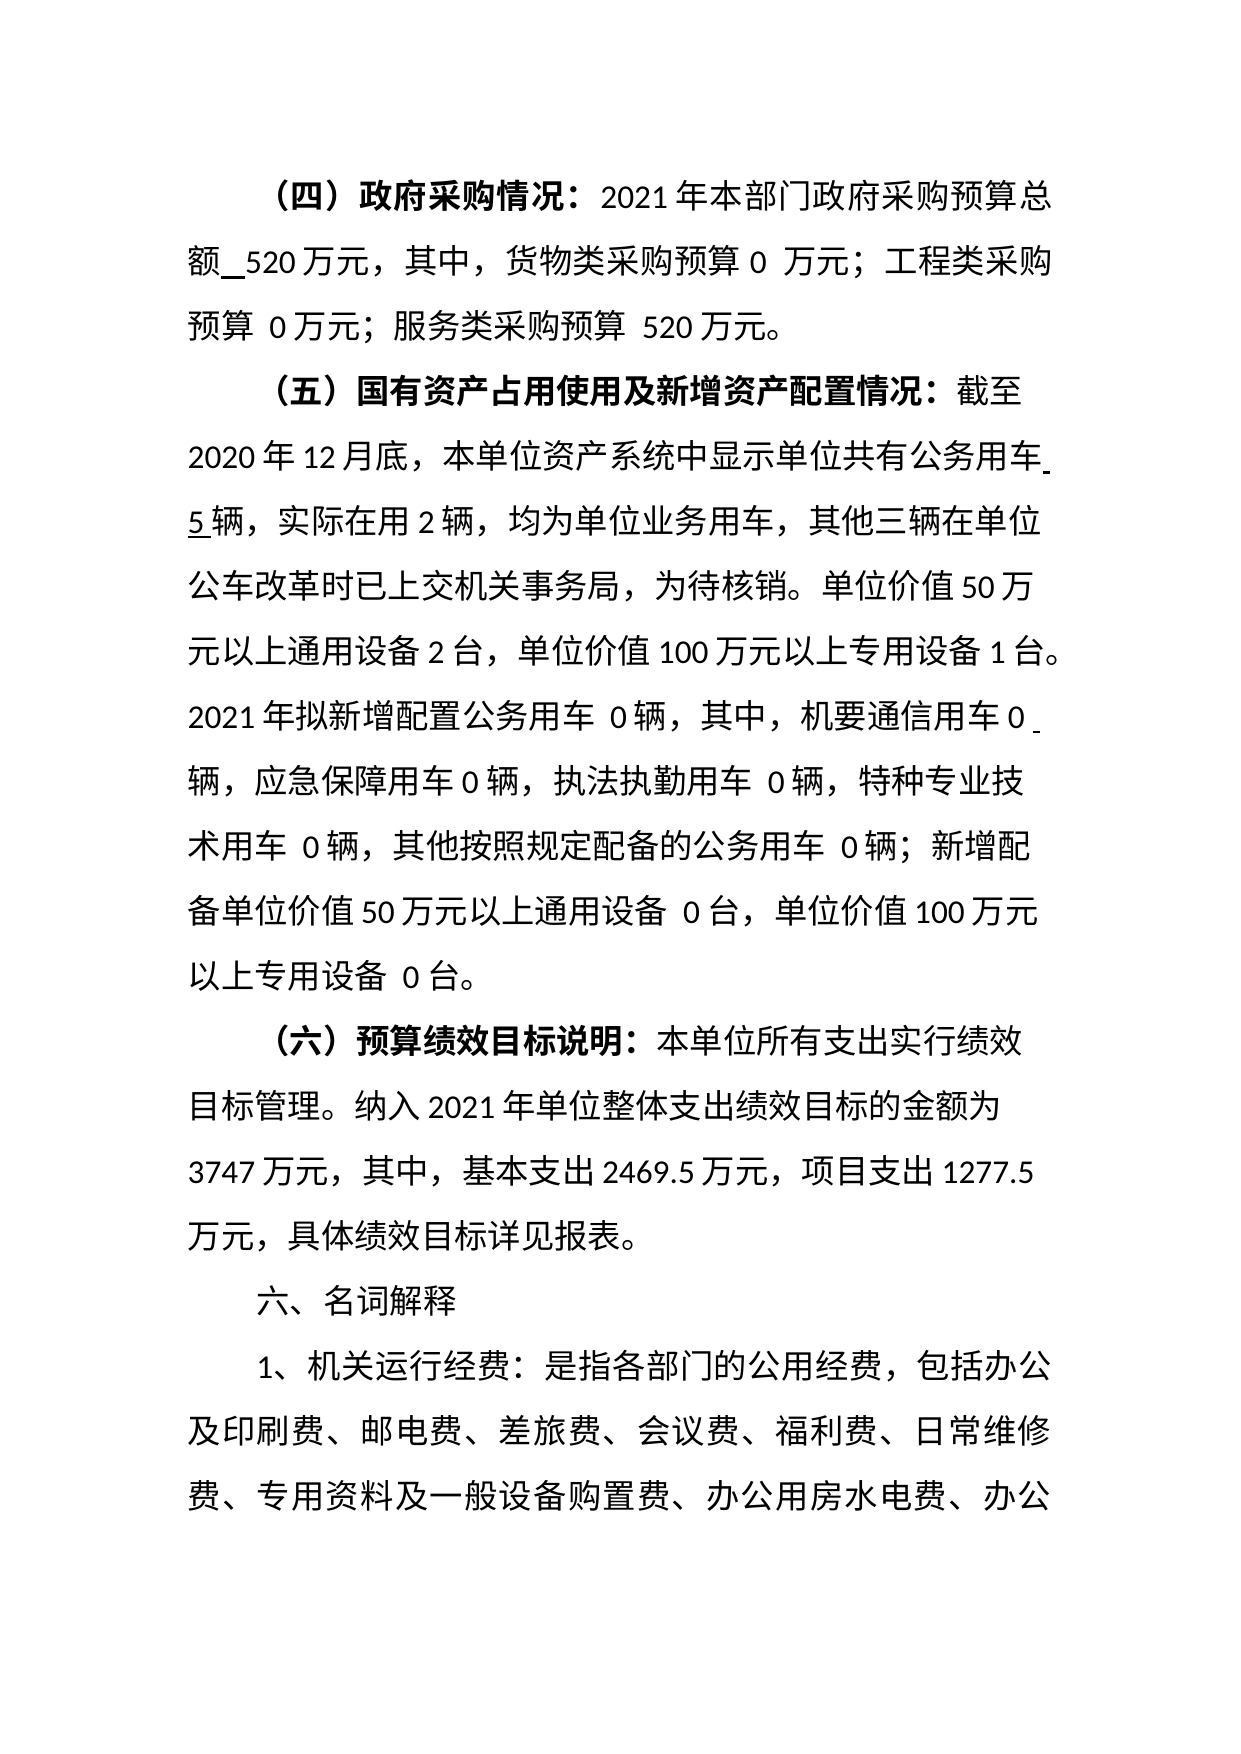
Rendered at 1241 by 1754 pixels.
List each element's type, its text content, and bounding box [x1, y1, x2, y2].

text （五）国有资产占用使用及新增资产配置情况：截至2020年12月底，本单位资产系统中显示单位共有公务用车 5辆，实际在用2辆，均为单位业务用车，其他三辆在单位公车改革时已上交机关事务局，为待核销。单位价值50万元以上通用设备2台，单位价值100万元以上专用设备1台。2021年拟新增配置公务用车 0辆，其中，机要通信用车 0 辆，应急保障用车 0 辆，执法执勤用车 0辆，特种专业技术用车 0辆，其他按照规定配备的公务用车 0辆；新增配备单位价值50万元以上通用设备 0 台，单位价值100万元以上专用设备 0 台。 [187, 357, 1053, 1007]
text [187, 1332, 1053, 1527]
text （四）政府采购情况：2021年本部门政府采购预算总额 520万元，其中，货物类采购预算 0 万元；工程类采购预算 0 万元；服务类采购预算 520 万元。 [187, 162, 1053, 357]
text 六、名词解释 [187, 1267, 1053, 1332]
text （六）预算绩效目标说明：本单位所有支出实行绩效目标管理。纳入2021年单位整体支出绩效目标的金额为3747万元，其中，基本支出2469.5万元，项目支出1277.5万元，具体绩效目标详见报表。 [187, 1007, 1053, 1267]
